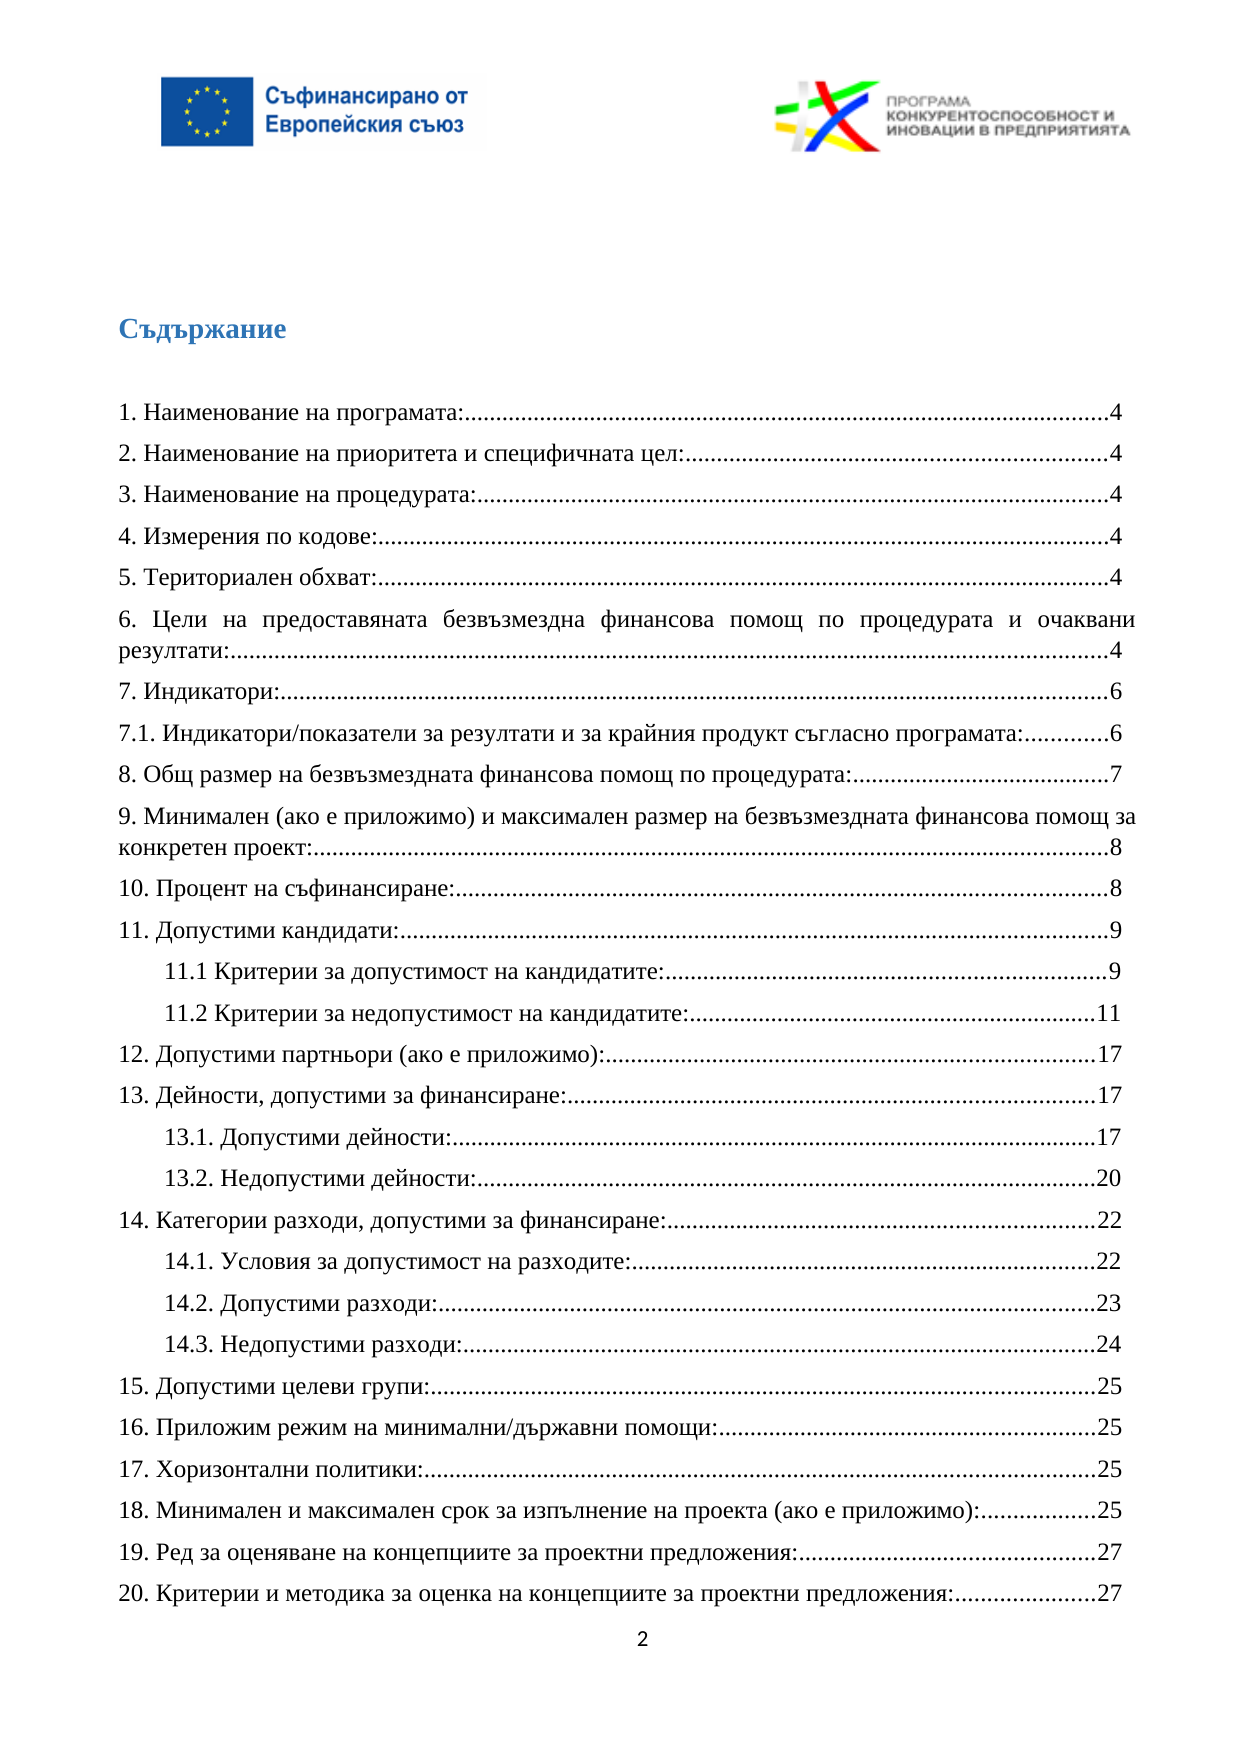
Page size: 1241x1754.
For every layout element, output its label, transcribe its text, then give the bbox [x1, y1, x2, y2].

text 7. Индикатори: 6 [118, 676, 1137, 705]
text 5. Териториален обхват: 4 [118, 562, 1137, 591]
text 10. Процент на съфинансиране: 8 [118, 873, 1137, 902]
text 2. Наименование на приоритета и специфичната цел: 4 [118, 438, 1137, 467]
text 4. Измерения по кодове: 4 [118, 521, 1137, 550]
text 16. Приложим режим на минимални/държавни помощи: 25 [118, 1412, 1137, 1441]
picture [157, 73, 488, 151]
text 6. Цели на предоставяната безвъзмездна финансова помощ по процедурата и очаквани резултати: 4 [118, 604, 1137, 664]
text 17. Хоризонтални политики: 25 [118, 1454, 1137, 1482]
text 9. Минимален (ако е приложимо) и максимален размер на безвъзмездната финансова помощ за конкретен проект: 8 [118, 801, 1137, 861]
text 13.1. Допустими дейности: 17 [164, 1122, 1137, 1151]
text 11. Допустими кандидати: 9 [118, 915, 1137, 943]
text 18. Минимален и максимален срок за изпълнение на проекта (ако е приложимо): 25 [118, 1495, 1137, 1524]
text 13. Дейности, допустими за финансиране: 17 [118, 1081, 1137, 1109]
text 14.2. Допустими разходи: 23 [164, 1288, 1137, 1317]
text 8. Общ размер на безвъзмездната финансова помощ по процедурата: 7 [118, 759, 1137, 788]
text 14.3. Недопустими разходи: 24 [164, 1329, 1137, 1358]
text 20. Критерии и методика за оценка на концепциите за проектни предложения: 27 [118, 1578, 1137, 1607]
text 11.2 Критерии за недопустимост на кандидатите: 11 [164, 998, 1137, 1026]
picture [773, 73, 1134, 161]
text 15. Допустими целеви групи: 25 [118, 1371, 1137, 1399]
text 12. Допустими партньори (ако е приложимо): 17 [118, 1039, 1137, 1068]
text 7.1. Индикатори/показатели за резултати и за крайния продукт съгласно програмата: 6 [118, 718, 1137, 747]
text 11.1 Критерии за допустимост на кандидатите: 9 [164, 956, 1137, 985]
text 14. Категории разходи, допустими за финансиране: 22 [118, 1205, 1137, 1234]
text 14.1. Условия за допустимост на разходите: 22 [164, 1246, 1137, 1275]
subtitle Съдържание [118, 311, 1167, 345]
text 3. Наименование на процедурата: 4 [118, 479, 1137, 508]
text 1. Наименование на програмата: 4 [118, 397, 1137, 425]
text 13.2. Недопустими дейности: 20 [164, 1163, 1137, 1192]
text 19. Ред за оценяване на концепциите за проектни предложения: 27 [118, 1537, 1137, 1565]
